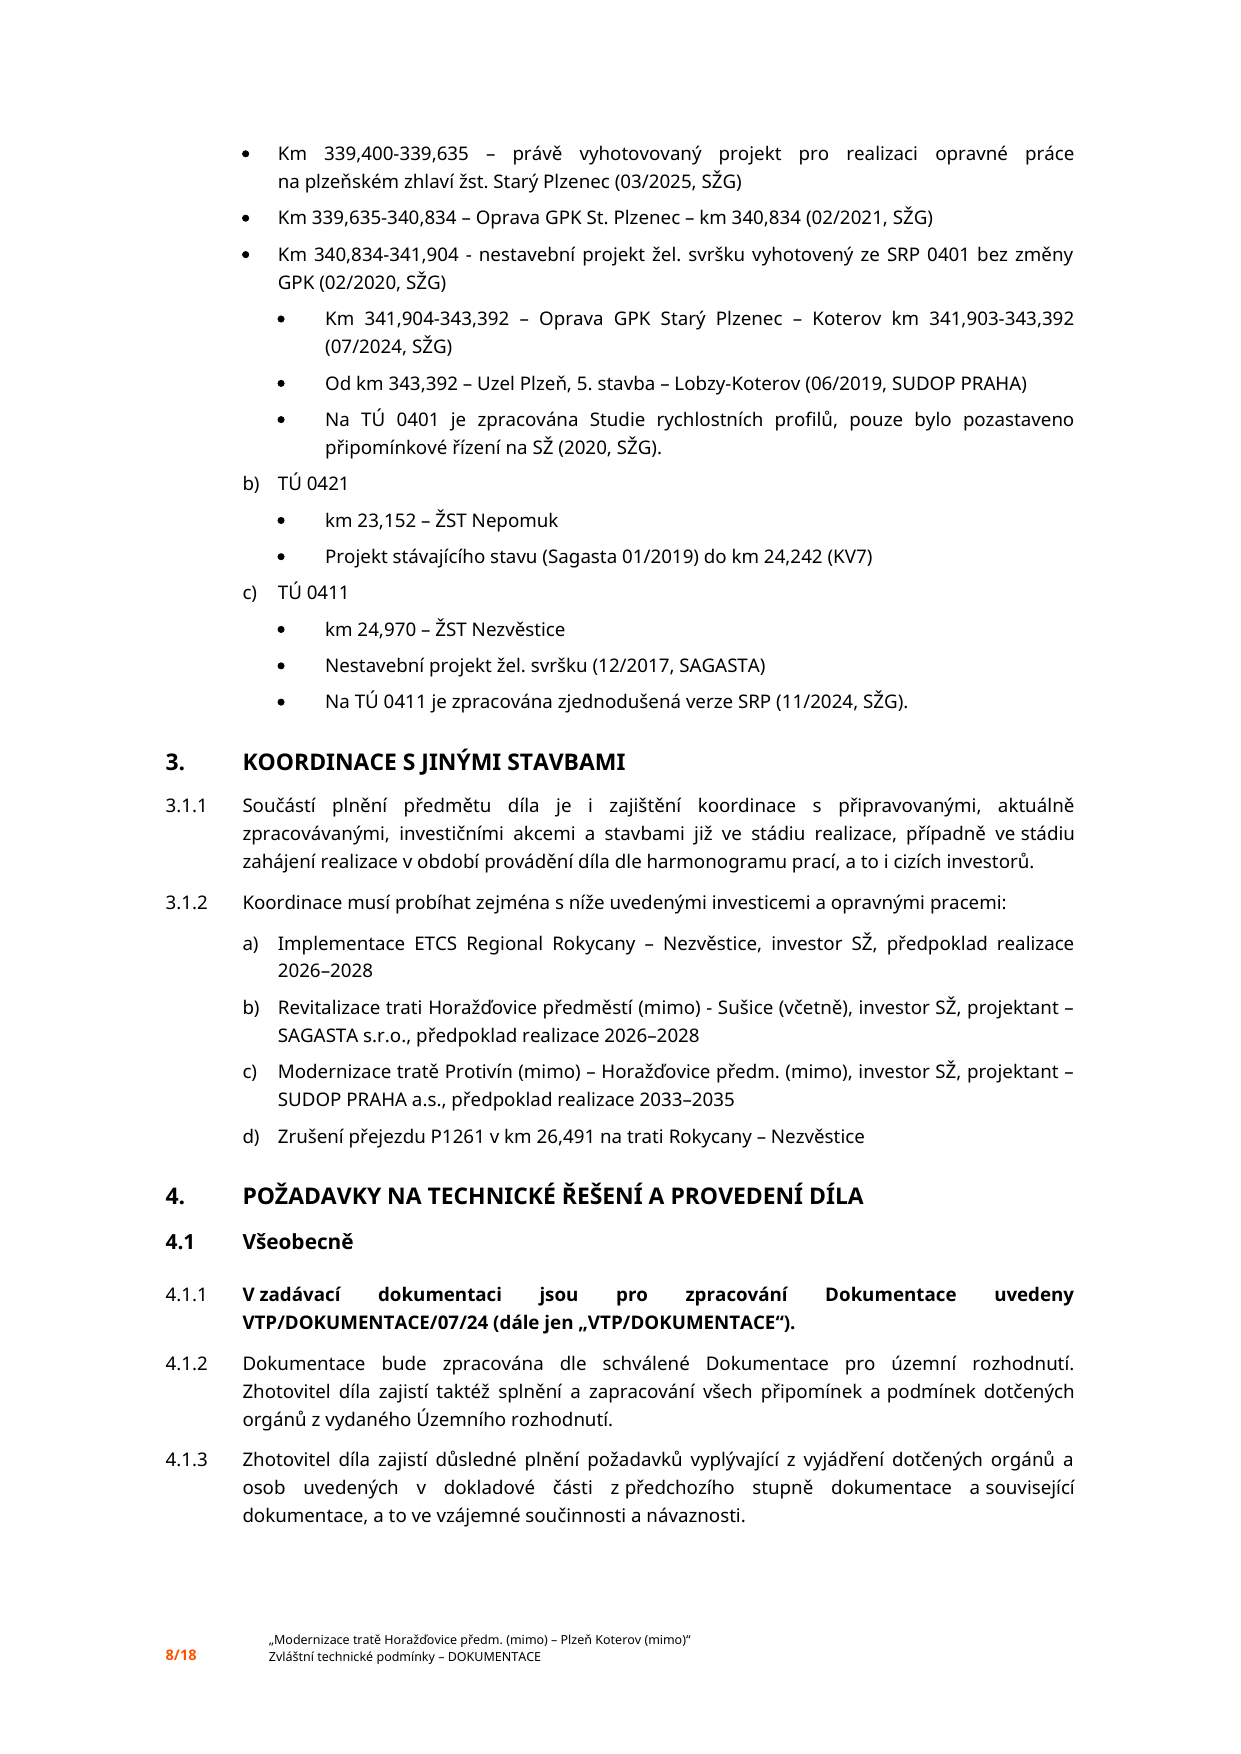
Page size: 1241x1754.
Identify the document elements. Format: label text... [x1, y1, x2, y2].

text Projekt stávajícího stavu (Sagasta 01/2019) do km 24,242 (KV7) [278, 543, 1075, 569]
text V zadávací dokumentaci jsou pro zpracování Dokumentace uvedeny VTP/DOKUMENTACE/07/24 (dále jen „VTP/DOKUMENTACE“). [165, 1281, 1075, 1335]
text Km 339,400-339,635 – právě vyhotovovaný projekt pro realizaci opravné práce na plzeňském zhlaví žst. Starý Plzenec (03/2025, SŽG) [242, 140, 1075, 194]
text TÚ 0421 [242, 471, 1075, 496]
list Implementace ETCS Regional Rokycany – Nezvěstice, investor SŽ, předpoklad realizace 2026–2028 [242, 930, 1075, 983]
text Na TÚ 0411 je zpracována zjednodušená verze SRP (11/2024, SŽG). [278, 689, 1075, 714]
text Km 340,834-341,904 - nestavební projekt žel. svršku vyhotovený ze SRP 0401 bez změny GPK (02/2020, SŽG) [242, 241, 1075, 294]
text KOORDINACE S JINÝMI STAVBAMI [165, 746, 1075, 777]
list Modernizace tratě Protivín (mimo) – Horažďovice předm. (mimo), investor SŽ, projektant – SUDOP PRAHA a.s., předpoklad realizace 2033–2035 [242, 1058, 1075, 1112]
text Součástí plnění předmětu díla je i zajištění koordinace s připravovanými, aktuálně zpracovávanými, investičními akcemi a stavbami již ve stádiu realizace, případně ve stádiu zahájení realizace v období provádění díla dle harmonogramu prací, a to i cizích investorů. [165, 793, 1075, 874]
text Koordinace musí probíhat zejména s níže uvedenými investicemi a opravnými pracemi: [165, 889, 1075, 915]
text Zhotovitel díla zajistí důsledné plnění požadavků vyplývající z vyjádření dotčených orgánů a osob uvedených v dokladové části z předchozího stupně dokumentace a související dokumentace, a to ve vzájemné součinnosti a návaznosti. [165, 1447, 1075, 1528]
text km 23,152 – ŽST Nepomuk [278, 507, 1075, 532]
text Km 339,635-340,834 – Oprava GPK St. Plzenec – km 340,834 (02/2021, SŽG) [242, 205, 1075, 230]
text POŽADAVKY NA TECHNICKÉ ŘEŠENÍ A PROVEDENÍ DÍLA [165, 1180, 1075, 1211]
list Zrušení přejezdu P1261 v km 26,491 na trati Rokycany – Nezvěstice [242, 1123, 1075, 1148]
text km 24,970 – ŽST Nezvěstice [278, 616, 1075, 641]
text Od km 343,392 – Uzel Plzeň, 5. stavba – Lobzy-Koterov (06/2019, SUDOP PRAHA) [278, 370, 1075, 395]
text Dokumentace bude zpracována dle schválené Dokumentace pro územní rozhodnutí. Zhotovitel díla zajistí taktéž splnění a zapracování všech připomínek a podmínek dotčených orgánů z vydaného Územního rozhodnutí. [165, 1350, 1075, 1432]
text Km 341,904-343,392 – Oprava GPK Starý Plzenec – Koterov km 341,903-343,392 (07/2024, SŽG) [278, 305, 1075, 359]
text Na TÚ 0401 je zpracována Studie rychlostních profilů, pouze bylo pozastaveno připomínkové řízení na SŽ (2020, SŽG). [278, 406, 1075, 460]
list Revitalizace trati Horažďovice předměstí (mimo) - Sušice (včetně), investor SŽ, projektant – SAGASTA s.r.o., předpoklad realizace 2026–2028 [242, 994, 1075, 1048]
text Všeobecně [165, 1227, 1075, 1255]
text Nestavební projekt žel. svršku (12/2017, SAGASTA) [278, 652, 1075, 678]
text TÚ 0411 [242, 579, 1075, 605]
